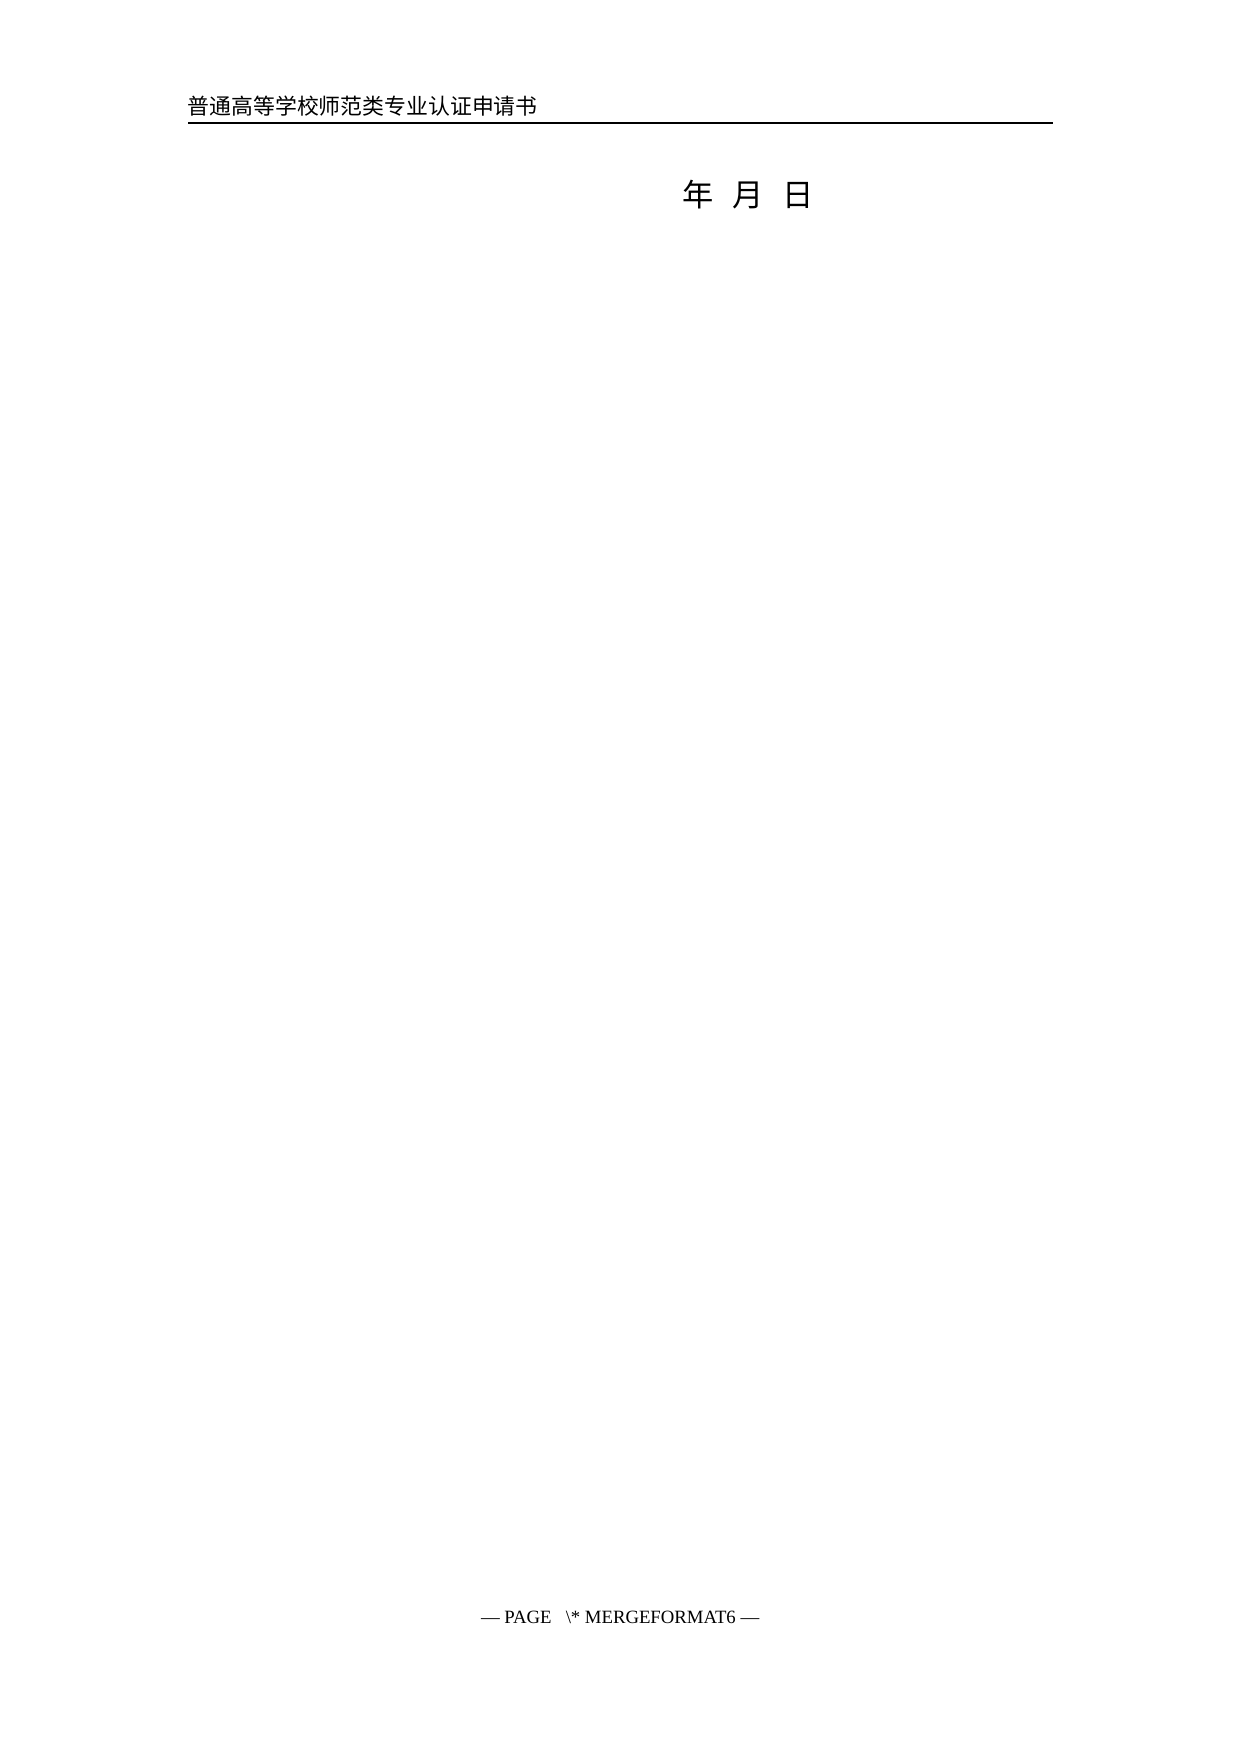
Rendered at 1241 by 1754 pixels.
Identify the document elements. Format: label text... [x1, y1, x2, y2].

text 年 月 日 [187, 160, 997, 225]
